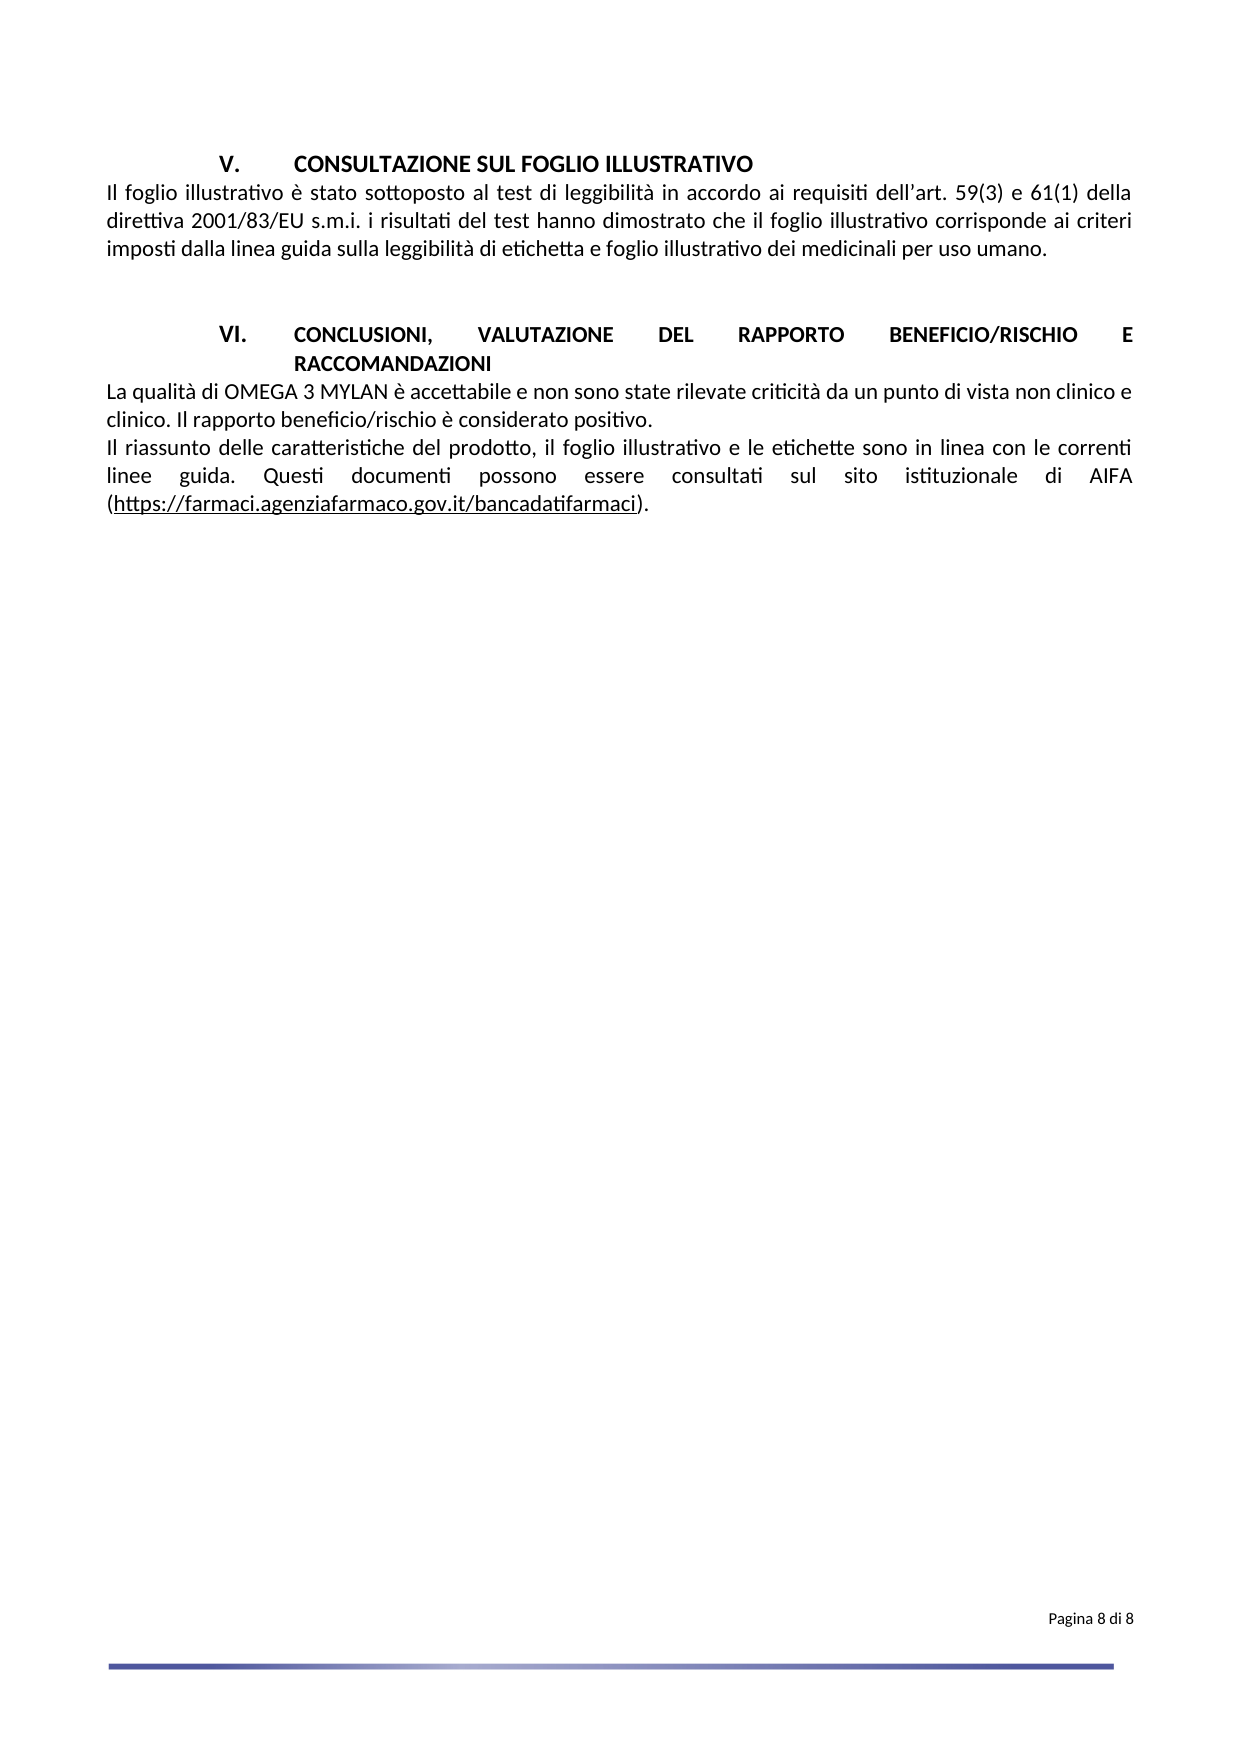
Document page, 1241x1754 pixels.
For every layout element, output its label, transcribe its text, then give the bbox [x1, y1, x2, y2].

picture [0, 1631, 1232, 1754]
list CONCLUSIONI, VALUTAZIONE DEL RAPPORTO BENEFICIO/RISCHIO E RACCOMANDAZIONI [219, 318, 1134, 377]
text Il riassunto delle caratteristiche del prodotto, il foglio illustrativo e le etichette sono in linea con le correnti linee guida. Questi documenti possono essere consultati sul sito istituzionale di AIFA (https://farmaci.agenziafarmaco.gov.it/bancadatifarmaci). [106, 433, 1134, 517]
text La qualità di OMEGA 3 MYLAN è accettabile e non sono state rilevate criticità da un punto di vista non clinico e clinico. Il rapporto beneficio/rischio è considerato positivo. [106, 377, 1134, 433]
text Il foglio illustrativo è stato sottoposto al test di leggibilità in accordo ai requisiti dell’art. 59(3) e 61(1) della direttiva 2001/83/EU s.m.i. i risultati del test hanno dimostrato che il foglio illustrativo corrisponde ai criteri imposti dalla linea guida sulla leggibilità di etichetta e foglio illustrativo dei medicinali per uso umano. [106, 178, 1134, 262]
list CONSULTAZIONE SUL FOGLIO ILLUSTRATIVO [219, 148, 1134, 178]
